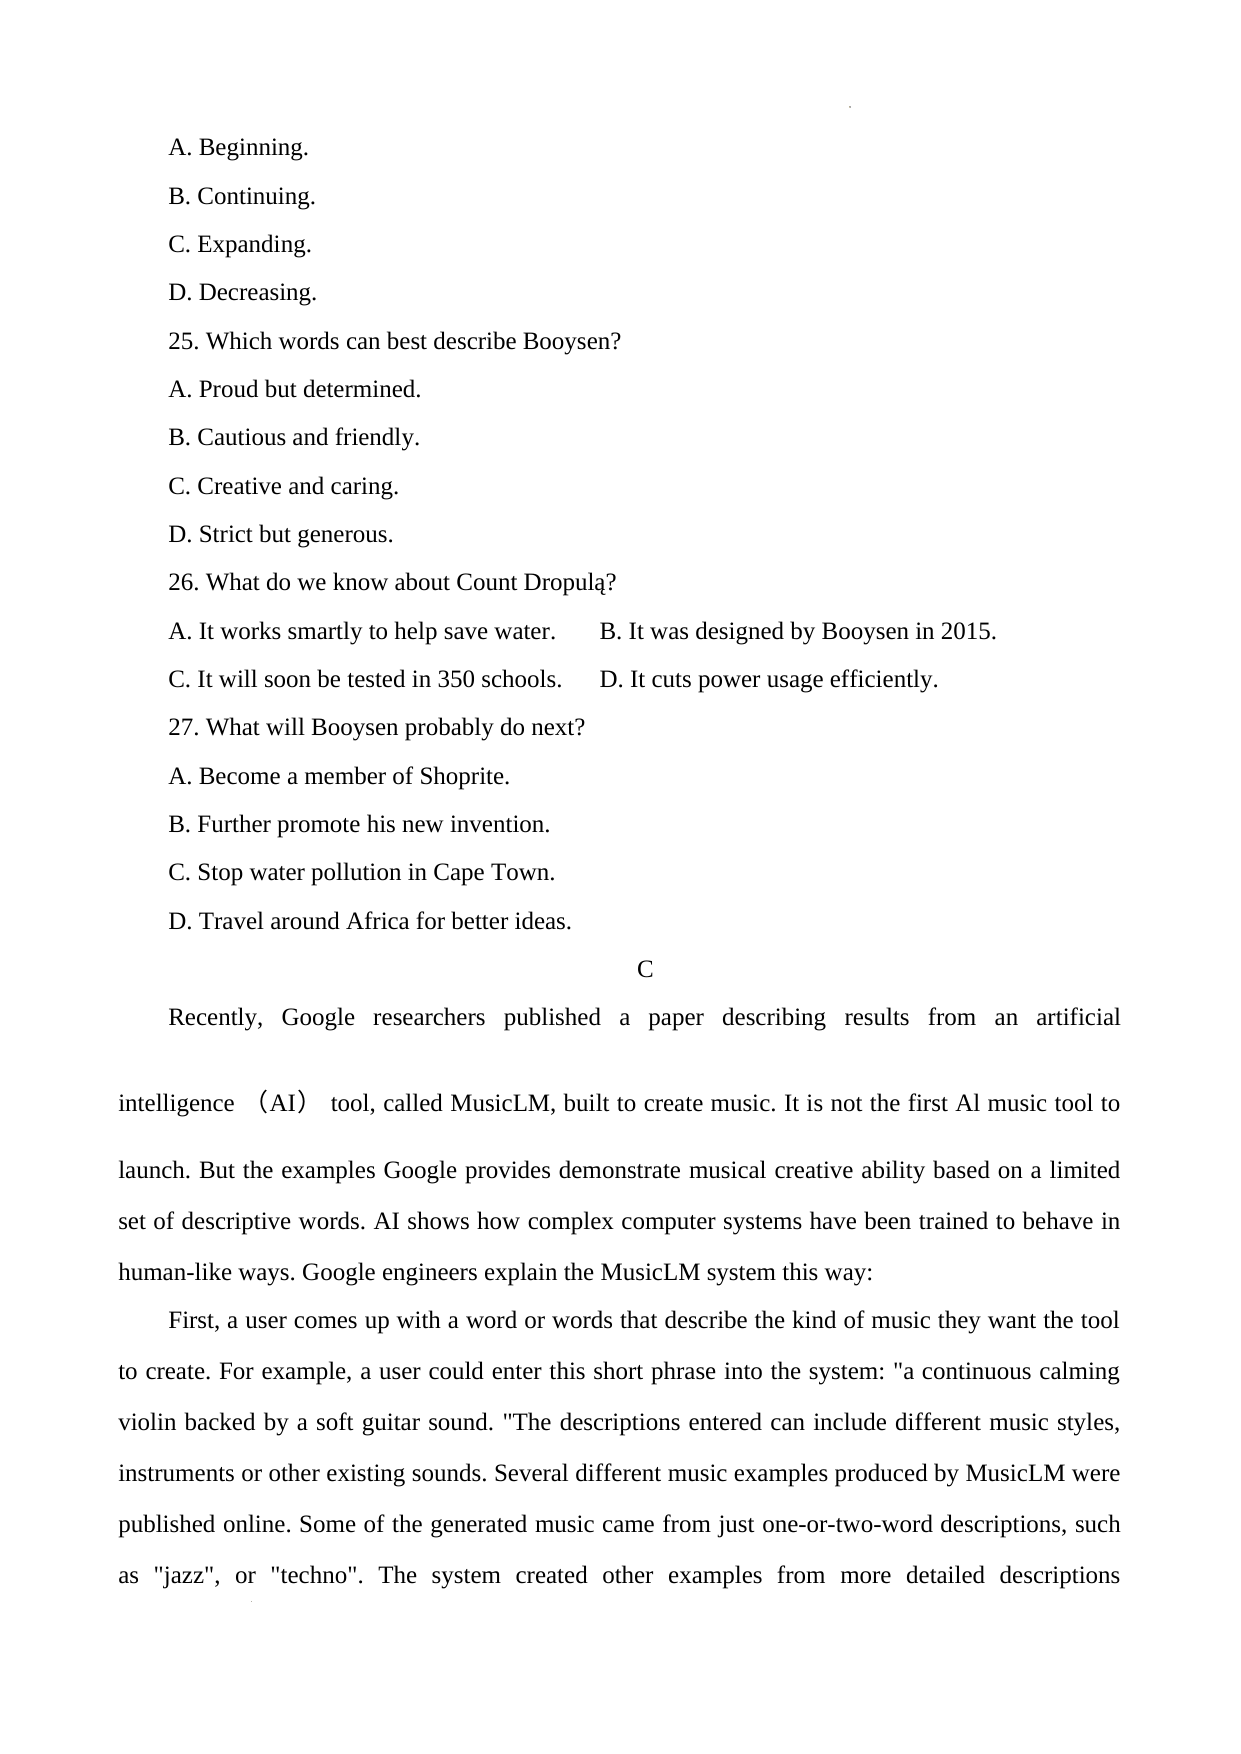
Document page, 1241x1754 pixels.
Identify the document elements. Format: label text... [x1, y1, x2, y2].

text 27. What will Booysen probably do next? [118, 710, 1122, 744]
text D. Decreasing. [118, 275, 1122, 309]
text B. Further promote his new invention. [118, 807, 1122, 841]
text Recently, Google researchers published a paper describing results from an artificial intelligence （AI） tool, called MusicLM, built to create music. It is not the first Al music tool to launch. But the examples Google provides demonstrate musical creative ability based on a limited set of descriptive words. AI shows how complex computer systems have been trained to behave in human-like ways. Google engineers explain the MusicLM system this way: [118, 1000, 1122, 1288]
text C [118, 952, 1122, 986]
text B. Continuing. [118, 178, 1122, 212]
text B. Cautious and friendly. [118, 420, 1122, 454]
text C. Creative and caring. [118, 468, 1122, 502]
text A. Proud but determined. [118, 372, 1122, 406]
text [118, 1303, 1122, 1592]
text C. Stop water pollution in Cape Town. [118, 855, 1122, 889]
text 25. Which words can best describe Booysen? [118, 323, 1122, 357]
text C. Expanding. [118, 227, 1122, 261]
text A. Become a member of Shoprite. [118, 758, 1122, 792]
text D. Travel around Africa for better ideas. [118, 903, 1122, 937]
text C. It will soon be tested in 350 schools. D. It cuts power usage efficiently. [118, 662, 1122, 696]
text A. It works smartly to help save water. B. It was designed by Booysen in 2015. [118, 613, 1122, 647]
text A. Beginning. [118, 130, 1122, 164]
text D. Strict but generous. [118, 517, 1122, 551]
text 26. What do we know about Count Dropulą? [118, 565, 1122, 599]
